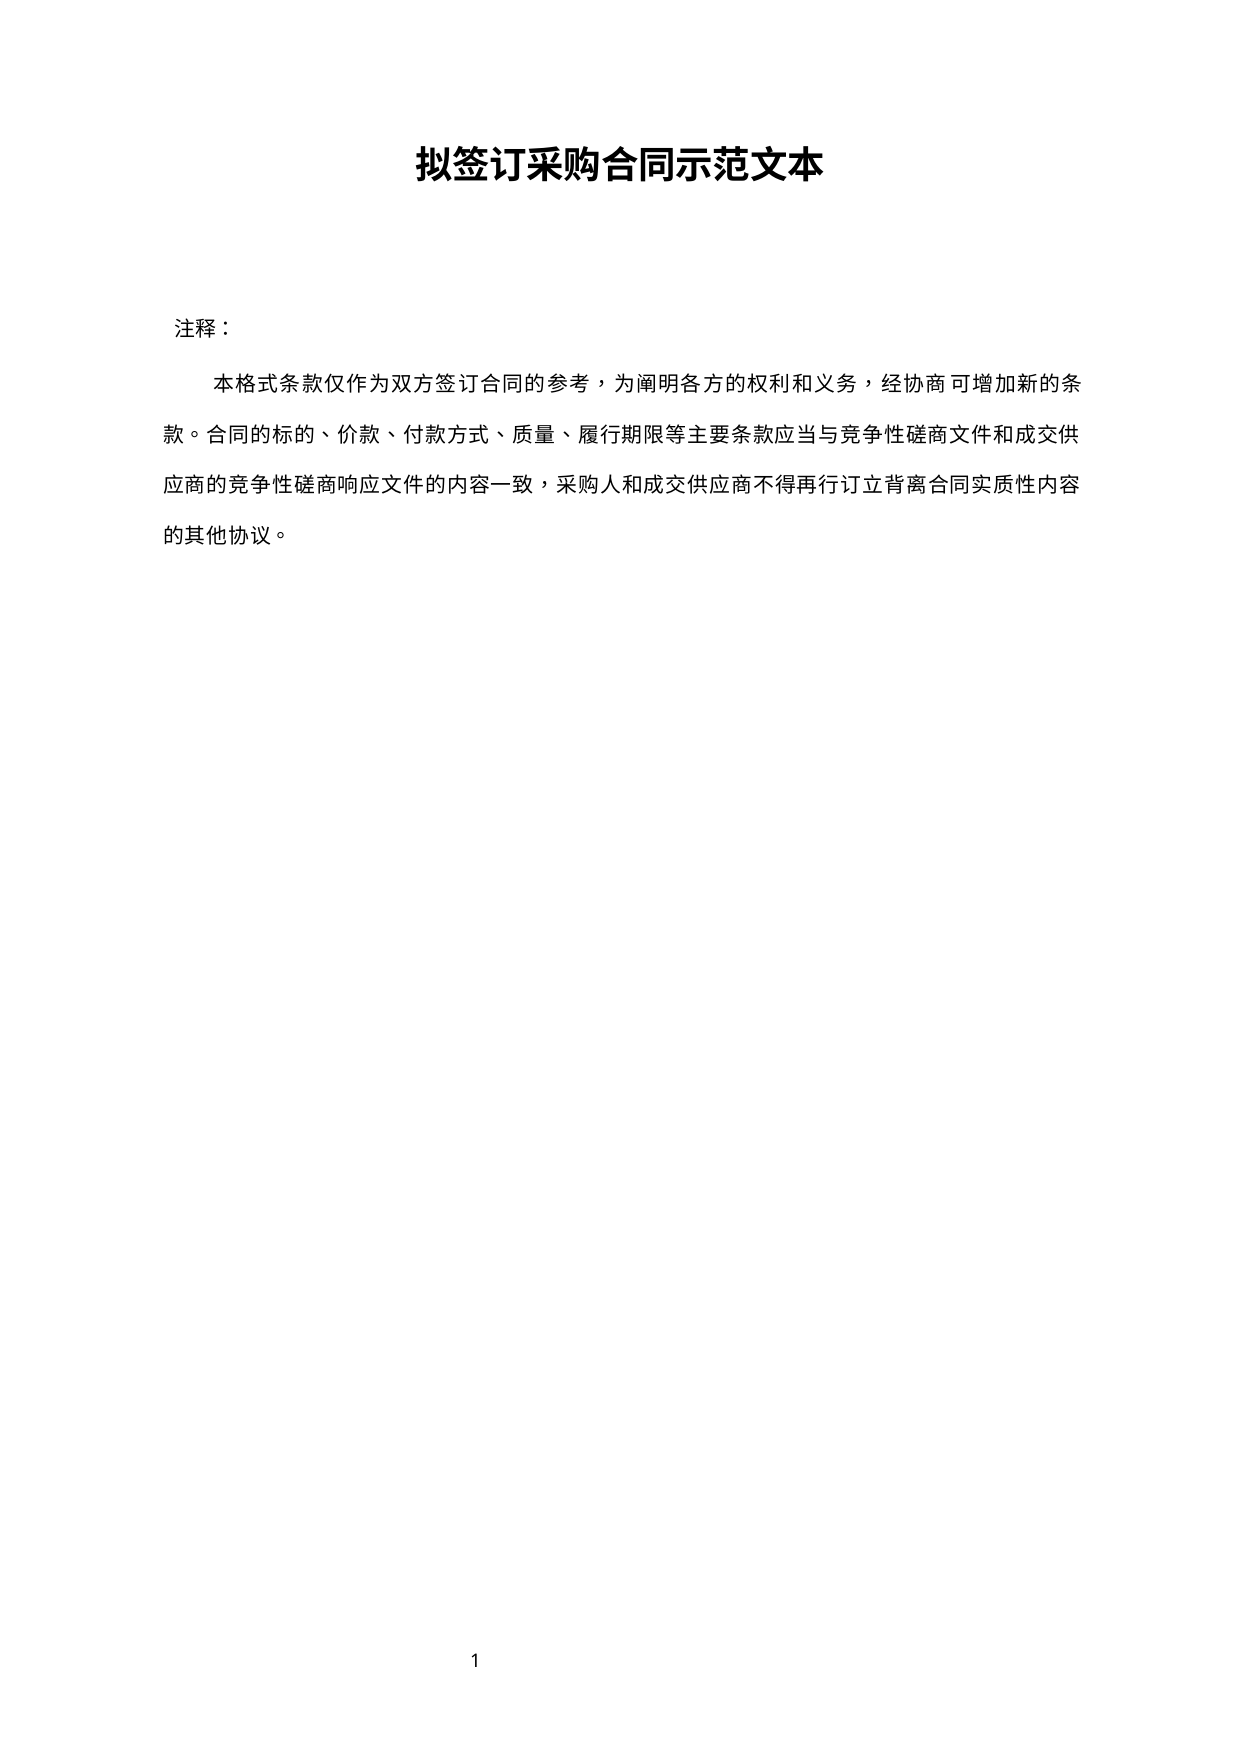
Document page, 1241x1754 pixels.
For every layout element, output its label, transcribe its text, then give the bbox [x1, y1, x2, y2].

text 本格式条款仅作为双方签订合同的参考，为阐明各方的权利和义务，经协商可增加新的条款。合同的标的、价款、付款方式、质量、履行期限等主要条款应当与竞争性磋商文件和成交供应商的竞争性磋商响应文件的内容一致，采购人和成交供应商不得再行订立背离合同实质性内容的其他协议。 [163, 369, 1083, 549]
subtitle 拟签订采购合同示范文本 [147, 135, 1093, 189]
text 注释： [174, 315, 1093, 342]
